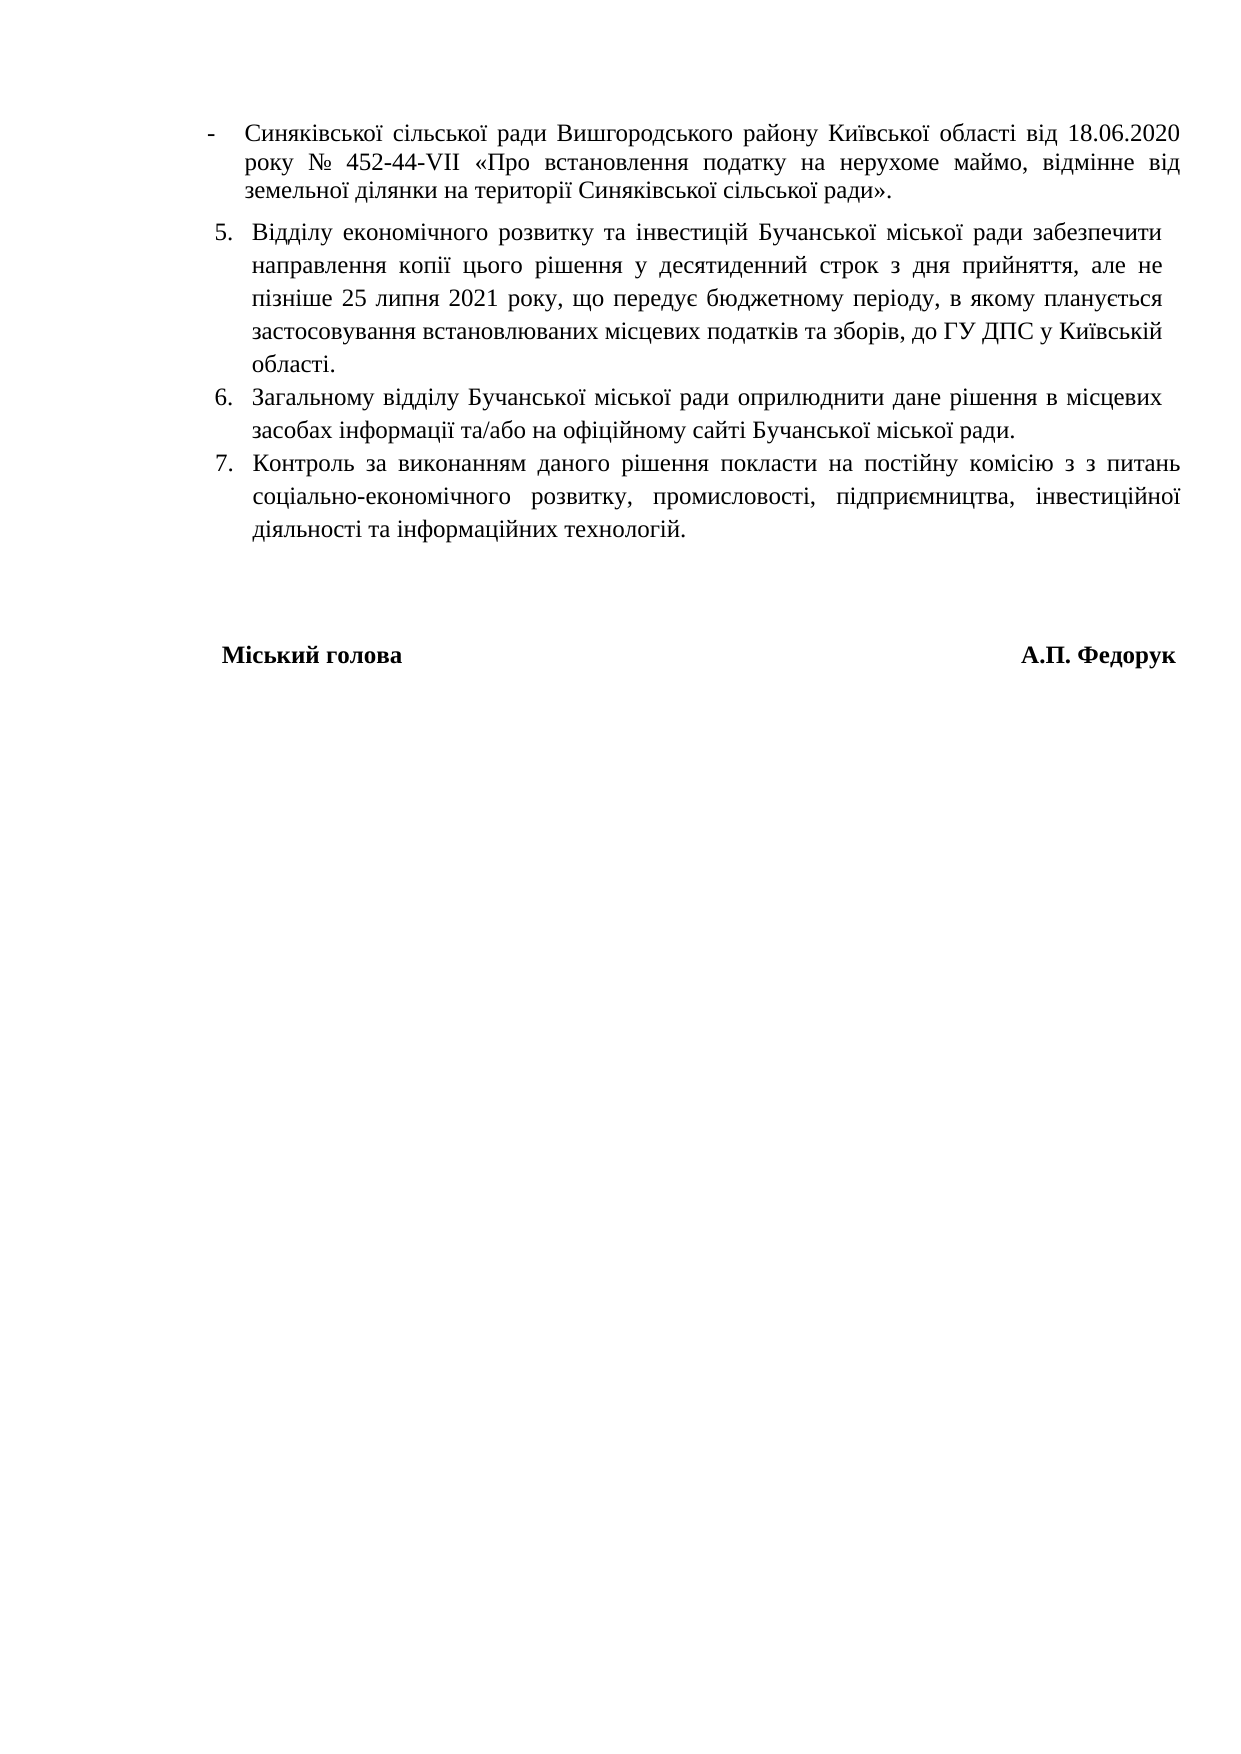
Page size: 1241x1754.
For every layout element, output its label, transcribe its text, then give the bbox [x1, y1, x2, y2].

list Контроль за виконанням даного рішення покласти на постійну комісію з з питань соціально-економічного розвитку, промисловості, підприємництва, інвестиційної діяльності та інформаційних технологій. [215, 448, 1181, 543]
list Загальному відділу Бучанської міської ради оприлюднити дане рішення в місцевих засобах інформації та/або на офіційному сайті Бучанської міської ради. [214, 382, 1163, 444]
text Міський голова А.П. Федорук [222, 640, 1181, 669]
list Синяківської сільської ради Вишгородського району Київської області від 18.06.2020 року № 452-44-VII «Про встановлення податку на нерухоме маймо, відмінне від земельної ділянки на території Синяківської сільської ради». [207, 118, 1181, 204]
list Відділу економічного розвитку та інвестицій Бучанської міської ради забезпечити направлення копії цього рішення у десятиденний строк з дня прийняття, але не пізніше 25 липня 2021 року, що передує бюджетному періоду, в якому планується застосовування встановлюваних місцевих податків та зборів, до ГУ ДПС у Київській області. [214, 217, 1163, 378]
